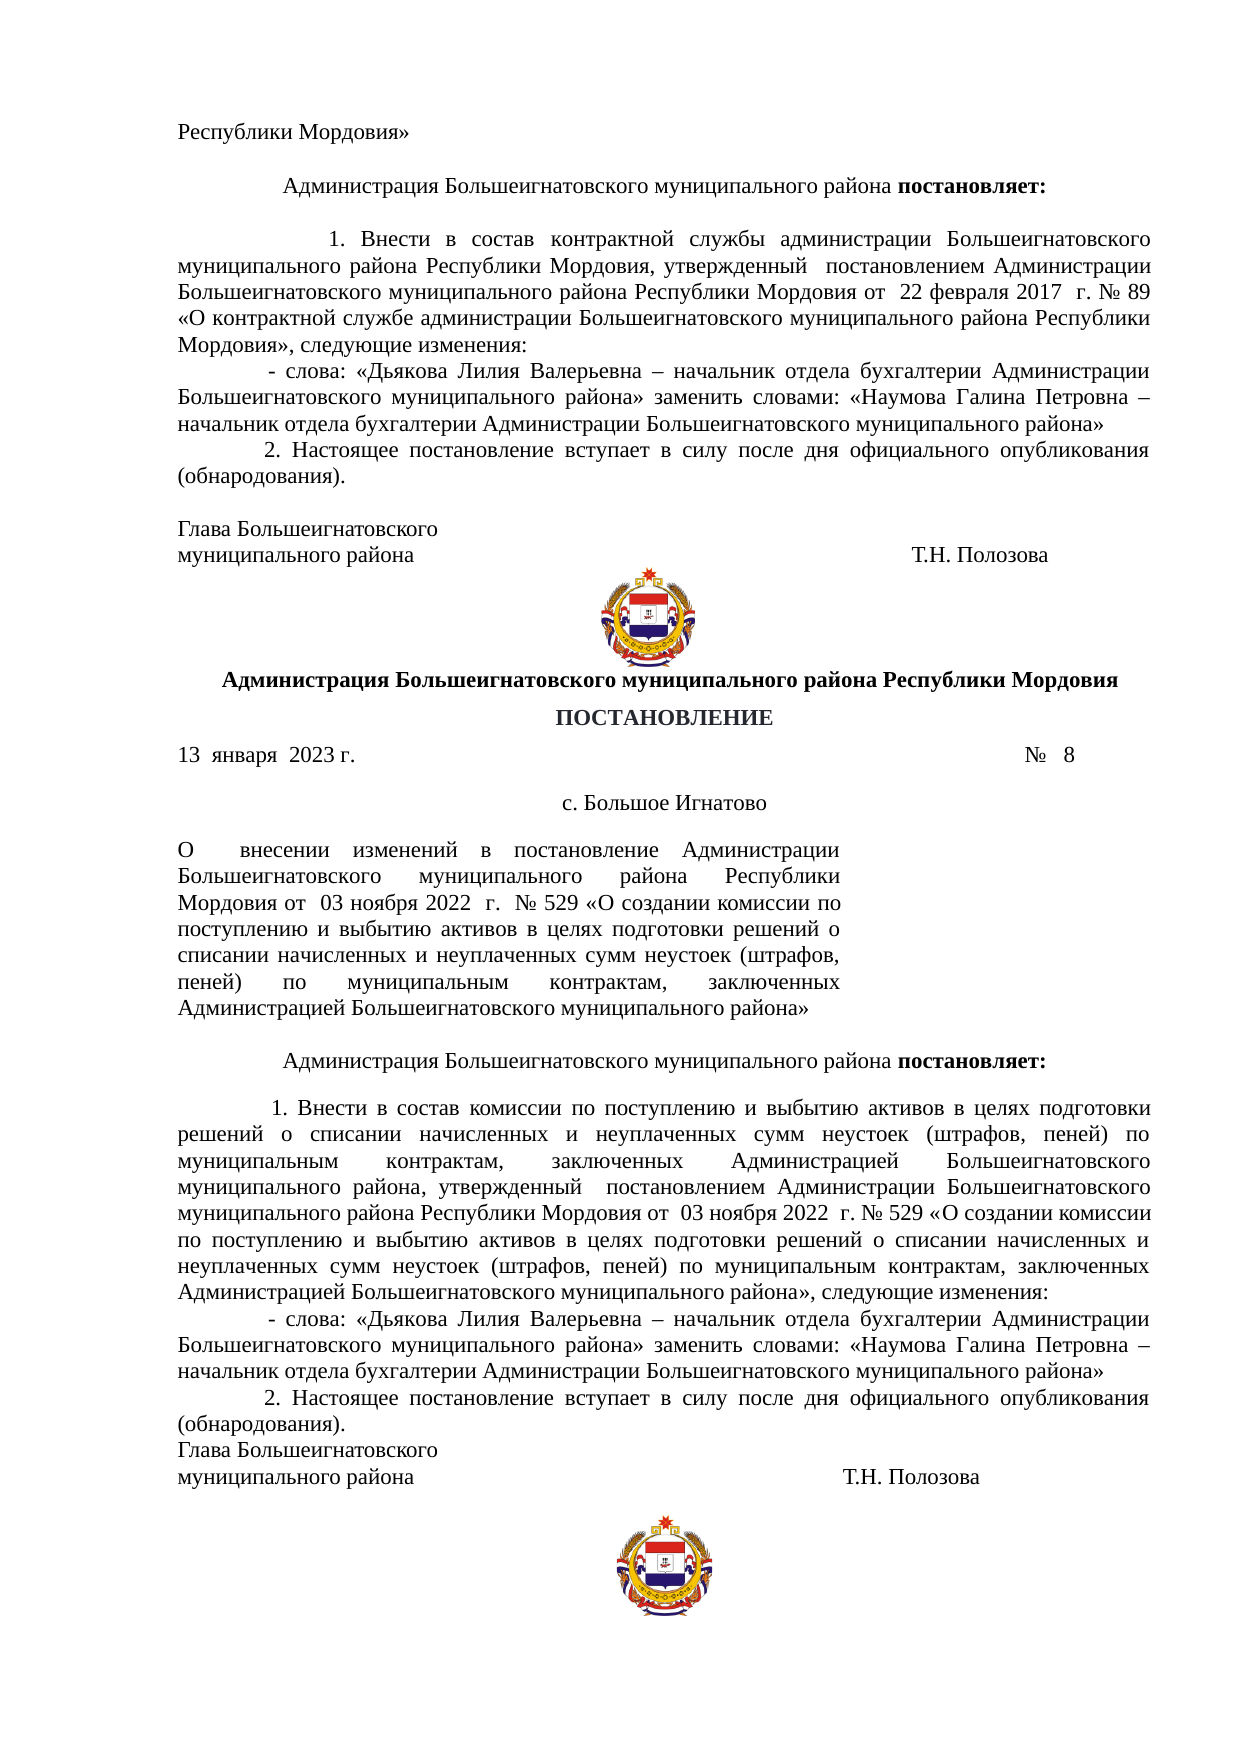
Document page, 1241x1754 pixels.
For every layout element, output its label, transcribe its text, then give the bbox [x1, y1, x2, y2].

text Администрация Большеигнатовского муниципального района Республики Мордовия [177, 666, 1152, 693]
text 2. Настоящее постановление вступает в силу после дня официального опубликования (обнародования). [177, 1384, 1152, 1437]
text - слова: «Дьякова Лилия Валерьевна – начальник отдела бухгалтерии Администрации Большеигнатовского муниципального района» заменить словами: «Наумова Галина Петровна – начальник отдела бухгалтерии Администрации Большеигнатовского муниципального района» [177, 1305, 1152, 1384]
picture [601, 567, 695, 667]
text 13 января 2023 г. № 8 [177, 742, 1152, 768]
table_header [166, 118, 852, 173]
text муниципального района Т.Н. Полозова [177, 1463, 1152, 1489]
text муниципального района Т.Н. Полозова [177, 542, 1152, 568]
table_header О внесении изменений в постановление Администрации Большеигнатовского муниципального района Республики Мордовия от 03 ноября 2022 г. № 529 «О создании комиссии по поступлению и выбытию активов в целях подготовки решений о списании начисленных и неуплаченных сумм неустоек (штрафов, пеней) по муниципальным контрактам, заключенных Администрацией Большеигнатовского муниципального района» [166, 836, 852, 1047]
text Администрация Большеигнатовского муниципального района постановляет: [177, 1047, 1152, 1073]
text с. Большое Игнатово [177, 789, 1152, 815]
subtitle ПОСТАНОВЛЕНИЕ [177, 704, 1152, 730]
text - слова: «Дьякова Лилия Валерьевна – начальник отдела бухгалтерии Администрации Большеигнатовского муниципального района» заменить словами: «Наумова Галина Петровна – начальник отдела бухгалтерии Администрации Большеигнатовского муниципального района» [177, 357, 1152, 436]
text 2. Настоящее постановление вступает в силу после дня официального опубликования (обнародования). [177, 436, 1152, 489]
text 1. Внести в состав контрактной службы администрации Большеигнатовского муниципального района Республики Мордовия, утвержденный постановлением Администрации Большеигнатовского муниципального района Республики Мордовия от 22 февраля 2017 г. № 89 «О контрактной службе администрации Большеигнатовского муниципального района Республики Мордовия», следующие изменения: [177, 225, 1152, 357]
text Глава Большеигнатовского [177, 515, 1152, 542]
text 1. Внести в состав комиссии по поступлению и выбытию активов в целях подготовки решений о списании начисленных и неуплаченных сумм неустоек (штрафов, пеней) по муниципальным контрактам, заключенных Администрацией Большеигнатовского муниципального района, утвержденный постановлением Администрации Большеигнатовского муниципального района Республики Мордовия от 03 ноября 2022 г. № 529 «О создании комиссии по поступлению и выбытию активов в целях подготовки решений о списании начисленных и неуплаченных сумм неустоек (штрафов, пеней) по муниципальным контрактам, заключенных Администрацией Большеигнатовского муниципального района», следующие изменения: [177, 1094, 1152, 1305]
text Глава Большеигнатовского [177, 1437, 1152, 1463]
text Администрация Большеигнатовского муниципального района постановляет: [177, 173, 1152, 199]
picture [616, 1515, 713, 1616]
